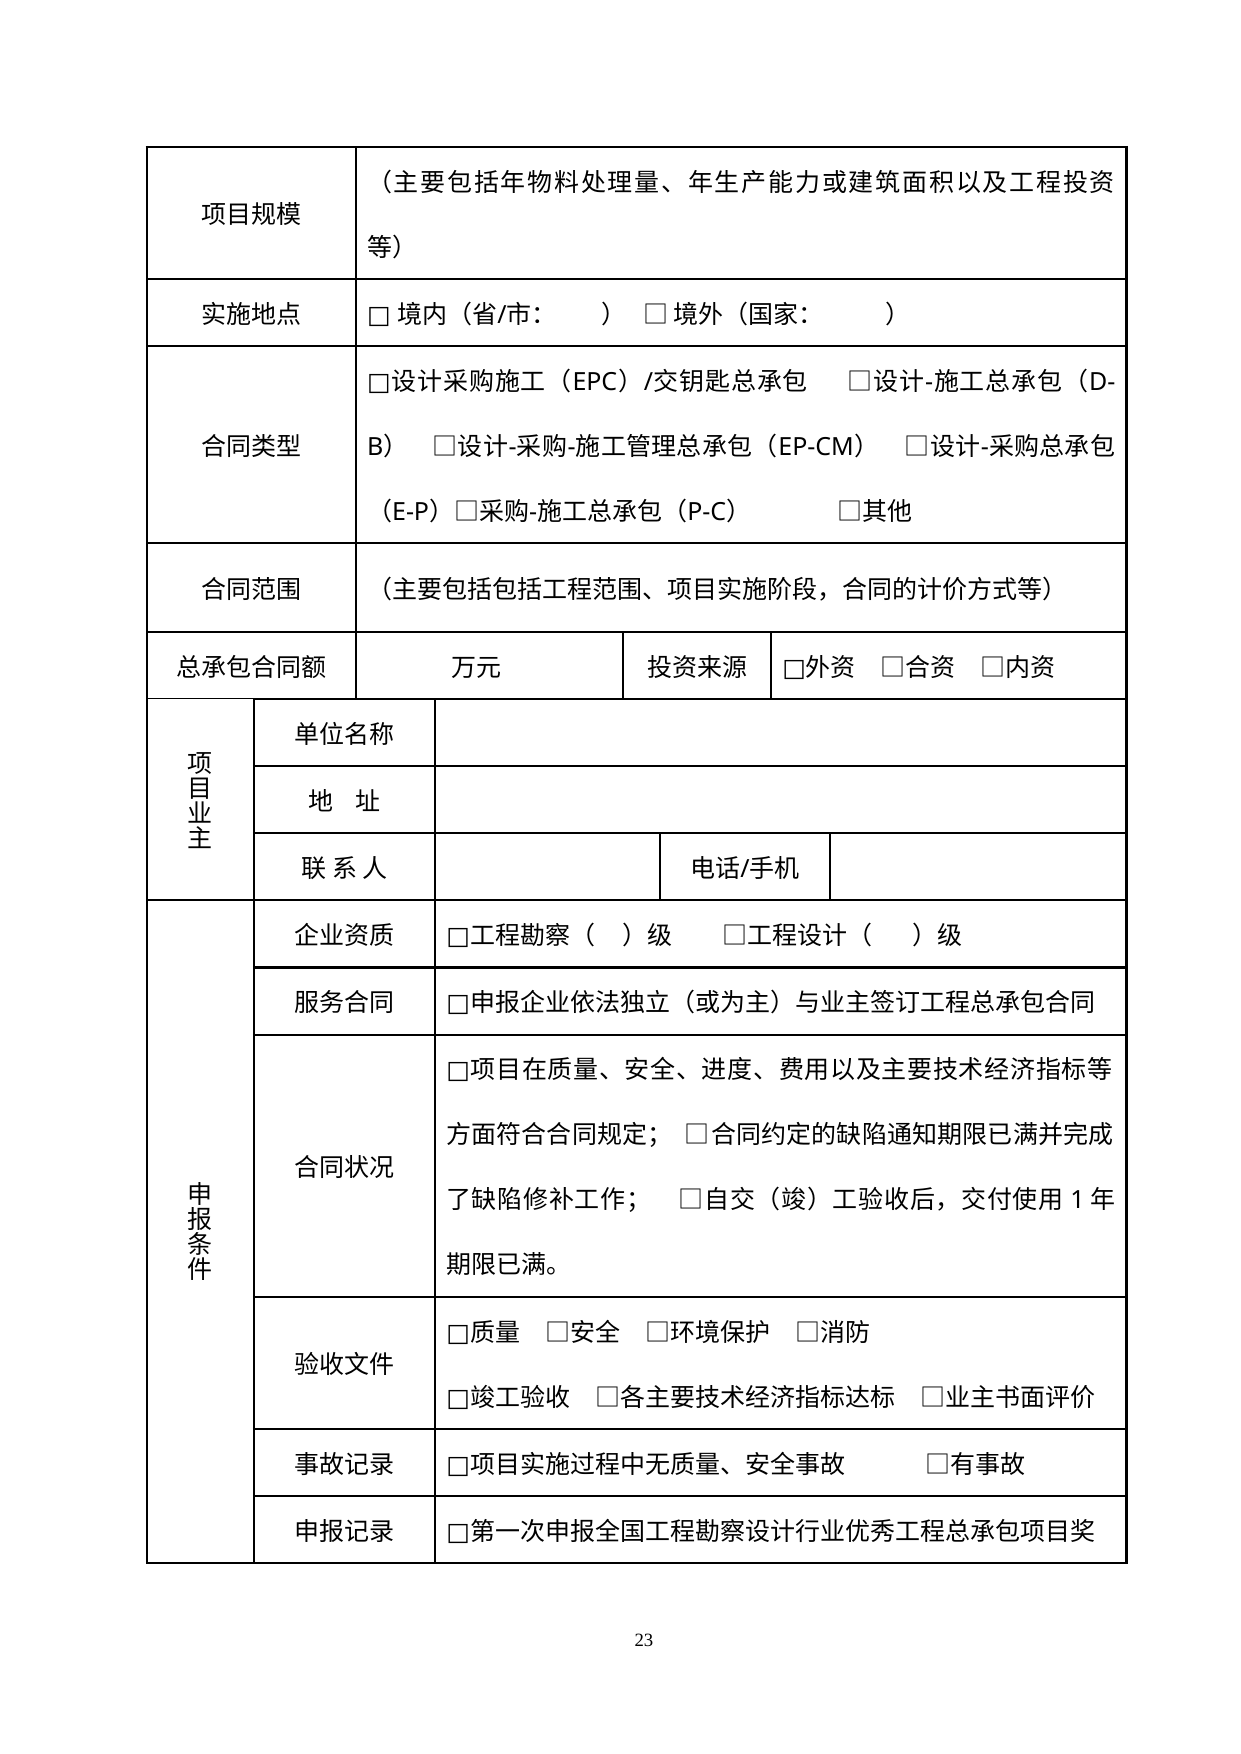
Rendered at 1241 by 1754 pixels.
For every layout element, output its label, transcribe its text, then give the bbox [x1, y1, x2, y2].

table_cell 项目规模 [148, 148, 355, 278]
table_cell 申报记录 [255, 1497, 434, 1562]
table_cell [436, 834, 659, 899]
table_cell 电话/手机 [661, 834, 829, 899]
table_cell 合同范围 [148, 544, 355, 631]
table_cell [436, 700, 1125, 765]
table_cell （主要包括包括工程范围、项目实施阶段，合同的计价方式等） [357, 544, 1125, 631]
table_cell 合同类型 [148, 347, 355, 542]
table_cell 单位名称 [255, 700, 434, 765]
table_cell □质量 □安全 □环境保护 □消防 □竣工验收 □各主要技术经济指标达标 □业主书面评价 [436, 1298, 1125, 1428]
table_cell 总承包合同额 [148, 633, 355, 698]
table_cell □申报企业依法独立（或为主）与业主签订工程总承包合同 [436, 969, 1125, 1033]
table_cell □外资 □合资 □内资 [772, 633, 1125, 698]
table_cell 事故记录 [255, 1430, 434, 1495]
table_cell □设计采购施工（EPC）/交钥匙总承包 □设计-施工总承包（D-B） □设计-采购-施工管理总承包（EP-CM） □设计-采购总承包（E-P）□采购-施工总承包（P-C） □其他 [357, 347, 1125, 542]
table_cell [831, 834, 1125, 899]
table_cell □项目在质量、安全、进度、费用以及主要技术经济指标等方面符合合同规定； □合同约定的缺陷通知期限已满并完成了缺陷修补工作； □自交（竣）工验收后，交付使用1年期限已满。 [436, 1036, 1125, 1296]
table_cell □工程勘察（ ）级 □工程设计（ ）级 [436, 901, 1125, 966]
table_cell 服务合同 [255, 969, 434, 1033]
table_cell 企业资质 [255, 901, 434, 966]
table_cell 地 址 [255, 767, 434, 832]
table_cell 合同状况 [255, 1036, 434, 1296]
table_cell 验收文件 [255, 1298, 434, 1428]
table_cell □ 境内（省/市： ） □ 境外（国家： ） [357, 280, 1125, 345]
table_cell 实施地点 [148, 280, 355, 345]
table_cell 申报条件 [148, 901, 253, 1562]
table_cell [436, 767, 1125, 832]
table_cell □第一次申报全国工程勘察设计行业优秀工程总承包项目奖 [436, 1497, 1125, 1562]
table_cell □项目实施过程中无质量、安全事故 □有事故 [436, 1430, 1125, 1495]
table_cell 联 系 人 [255, 834, 434, 899]
table_cell 投资来源 [624, 633, 770, 698]
table_cell （主要包括年物料处理量、年生产能力或建筑面积以及工程投资等） [357, 148, 1125, 278]
table_cell 项目业主 [148, 699, 253, 899]
table_cell 万元 [357, 633, 622, 698]
